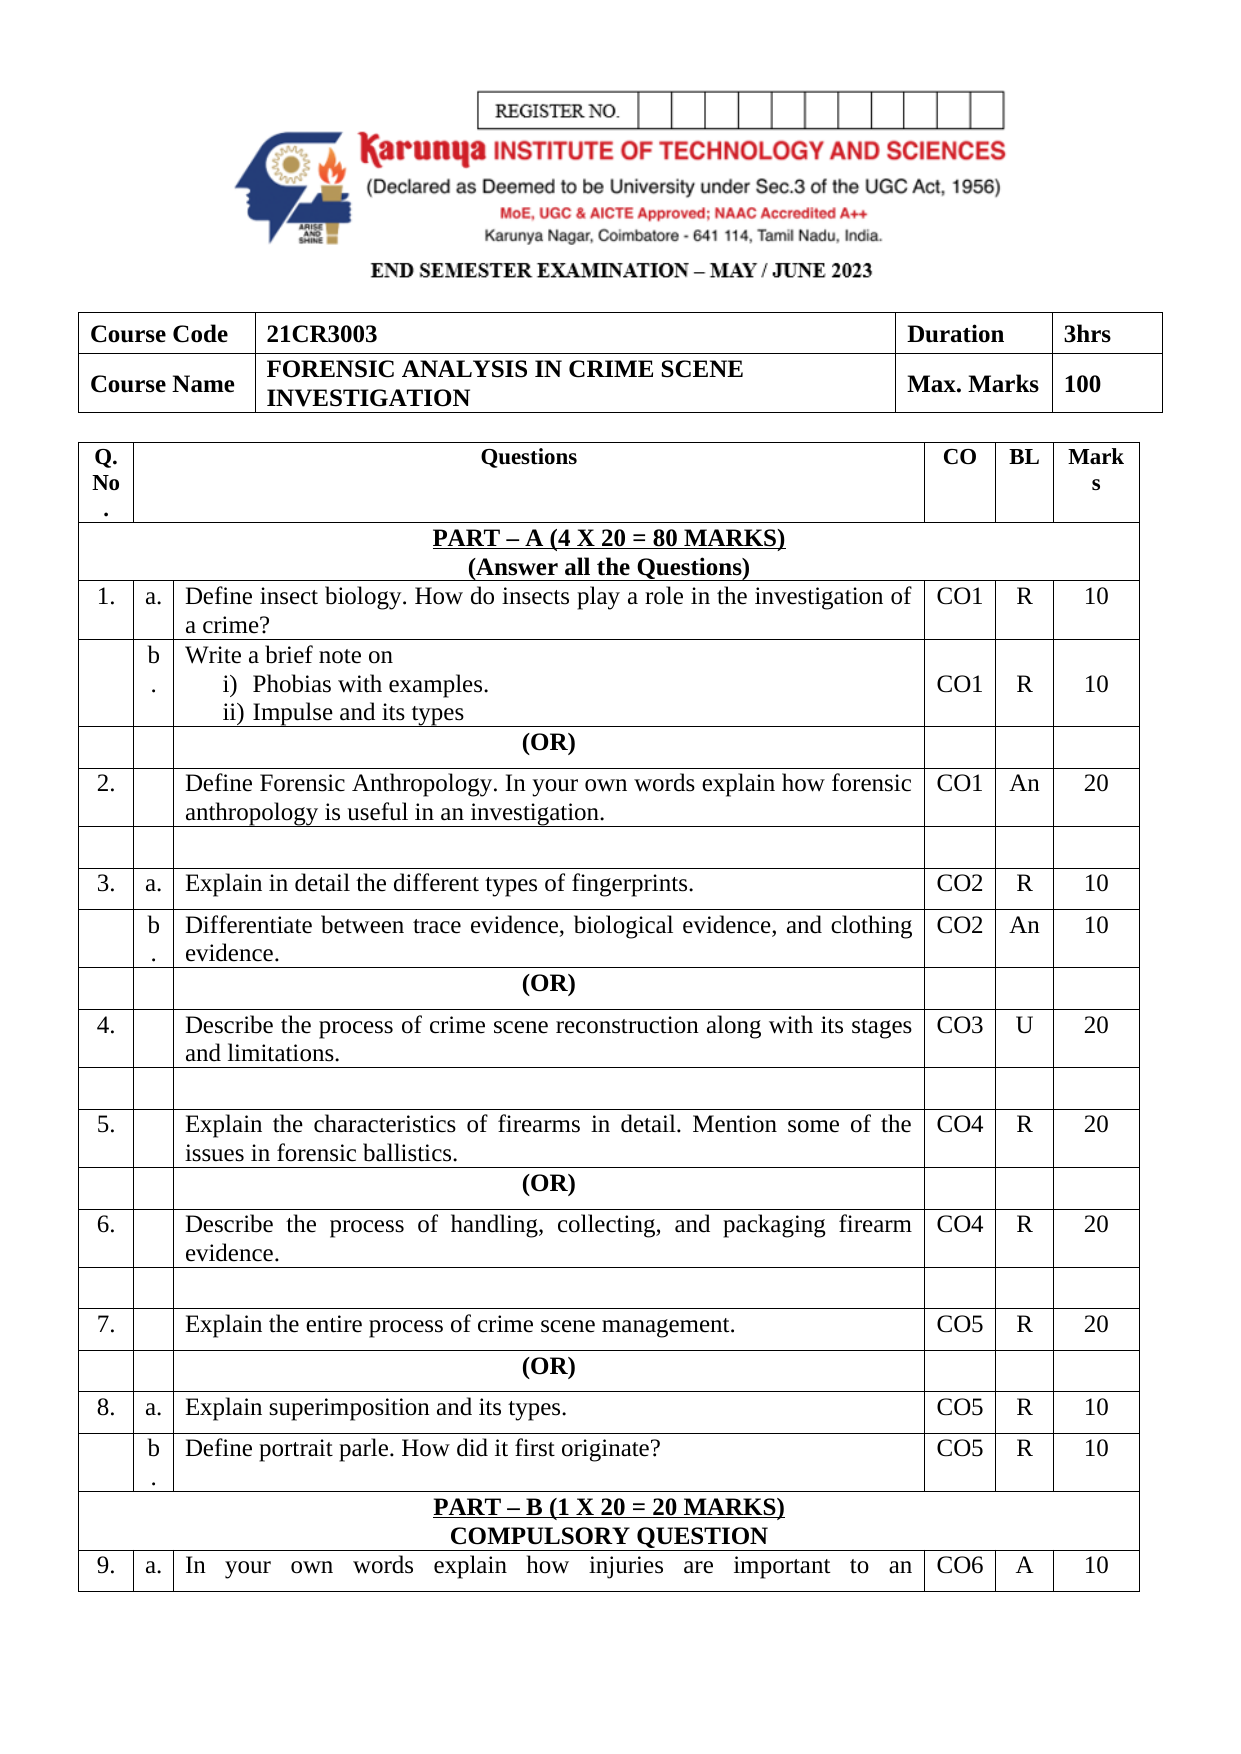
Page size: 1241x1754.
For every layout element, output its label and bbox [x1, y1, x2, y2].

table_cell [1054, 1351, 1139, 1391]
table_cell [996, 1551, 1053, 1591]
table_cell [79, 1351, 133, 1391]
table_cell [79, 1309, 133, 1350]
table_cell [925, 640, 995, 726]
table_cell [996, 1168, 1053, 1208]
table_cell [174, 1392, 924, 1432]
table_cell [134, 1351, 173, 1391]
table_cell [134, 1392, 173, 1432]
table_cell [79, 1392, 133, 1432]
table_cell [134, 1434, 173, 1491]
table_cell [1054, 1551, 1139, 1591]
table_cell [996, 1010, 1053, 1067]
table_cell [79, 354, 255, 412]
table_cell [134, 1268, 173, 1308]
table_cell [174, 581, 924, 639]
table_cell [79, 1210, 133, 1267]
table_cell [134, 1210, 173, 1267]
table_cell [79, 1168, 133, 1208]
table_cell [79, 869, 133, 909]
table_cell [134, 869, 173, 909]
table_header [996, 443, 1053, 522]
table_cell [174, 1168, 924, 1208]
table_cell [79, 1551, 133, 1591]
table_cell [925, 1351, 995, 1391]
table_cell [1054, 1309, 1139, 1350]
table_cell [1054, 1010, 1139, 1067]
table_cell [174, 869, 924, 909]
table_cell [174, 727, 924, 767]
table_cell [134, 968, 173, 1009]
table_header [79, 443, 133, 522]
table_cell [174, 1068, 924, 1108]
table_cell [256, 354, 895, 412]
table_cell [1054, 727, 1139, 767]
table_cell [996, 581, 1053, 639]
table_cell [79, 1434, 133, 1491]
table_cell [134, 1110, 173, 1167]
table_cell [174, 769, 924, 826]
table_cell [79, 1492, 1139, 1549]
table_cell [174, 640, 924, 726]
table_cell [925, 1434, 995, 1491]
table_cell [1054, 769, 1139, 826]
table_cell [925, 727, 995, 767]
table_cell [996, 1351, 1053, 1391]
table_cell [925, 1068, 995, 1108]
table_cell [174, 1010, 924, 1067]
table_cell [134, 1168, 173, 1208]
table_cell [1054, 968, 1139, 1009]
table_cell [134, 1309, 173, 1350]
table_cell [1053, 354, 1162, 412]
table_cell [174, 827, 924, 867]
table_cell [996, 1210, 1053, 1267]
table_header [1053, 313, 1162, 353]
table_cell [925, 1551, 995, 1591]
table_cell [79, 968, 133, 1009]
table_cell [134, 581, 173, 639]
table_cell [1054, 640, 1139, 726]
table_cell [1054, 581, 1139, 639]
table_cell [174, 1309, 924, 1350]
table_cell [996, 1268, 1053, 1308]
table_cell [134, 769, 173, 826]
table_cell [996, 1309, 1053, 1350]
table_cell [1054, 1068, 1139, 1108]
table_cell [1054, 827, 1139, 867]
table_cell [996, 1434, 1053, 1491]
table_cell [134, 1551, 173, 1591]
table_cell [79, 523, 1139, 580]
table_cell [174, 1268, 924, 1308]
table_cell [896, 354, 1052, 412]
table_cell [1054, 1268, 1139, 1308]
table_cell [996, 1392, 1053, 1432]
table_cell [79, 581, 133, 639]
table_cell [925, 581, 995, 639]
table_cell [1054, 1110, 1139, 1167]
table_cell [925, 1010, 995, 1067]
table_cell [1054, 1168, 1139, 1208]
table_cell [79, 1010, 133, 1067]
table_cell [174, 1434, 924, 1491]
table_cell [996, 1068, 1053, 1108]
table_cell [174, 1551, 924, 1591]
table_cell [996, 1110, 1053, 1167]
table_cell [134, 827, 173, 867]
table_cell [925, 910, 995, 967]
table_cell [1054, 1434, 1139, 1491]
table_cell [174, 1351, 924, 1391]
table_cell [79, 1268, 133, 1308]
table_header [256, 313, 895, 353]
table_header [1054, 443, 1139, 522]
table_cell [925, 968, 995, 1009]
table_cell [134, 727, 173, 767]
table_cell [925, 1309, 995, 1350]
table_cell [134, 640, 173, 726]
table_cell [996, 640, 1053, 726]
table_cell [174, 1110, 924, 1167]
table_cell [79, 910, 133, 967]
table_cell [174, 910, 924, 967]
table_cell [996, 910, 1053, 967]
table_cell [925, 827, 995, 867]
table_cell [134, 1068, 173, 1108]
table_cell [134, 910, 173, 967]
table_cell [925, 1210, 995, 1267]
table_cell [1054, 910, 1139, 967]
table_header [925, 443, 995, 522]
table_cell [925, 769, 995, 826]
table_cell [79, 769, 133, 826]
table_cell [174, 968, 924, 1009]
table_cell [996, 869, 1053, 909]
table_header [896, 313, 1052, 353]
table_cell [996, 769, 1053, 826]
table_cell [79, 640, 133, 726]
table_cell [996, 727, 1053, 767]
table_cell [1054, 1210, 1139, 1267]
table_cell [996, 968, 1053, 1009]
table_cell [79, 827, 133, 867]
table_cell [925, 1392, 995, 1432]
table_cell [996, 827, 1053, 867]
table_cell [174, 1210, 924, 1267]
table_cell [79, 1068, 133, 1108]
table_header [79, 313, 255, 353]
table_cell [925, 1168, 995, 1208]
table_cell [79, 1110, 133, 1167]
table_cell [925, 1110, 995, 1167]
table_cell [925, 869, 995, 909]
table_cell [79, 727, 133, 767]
picture [231, 89, 1009, 284]
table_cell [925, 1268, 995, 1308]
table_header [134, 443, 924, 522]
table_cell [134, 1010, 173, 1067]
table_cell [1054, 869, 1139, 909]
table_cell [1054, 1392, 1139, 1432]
